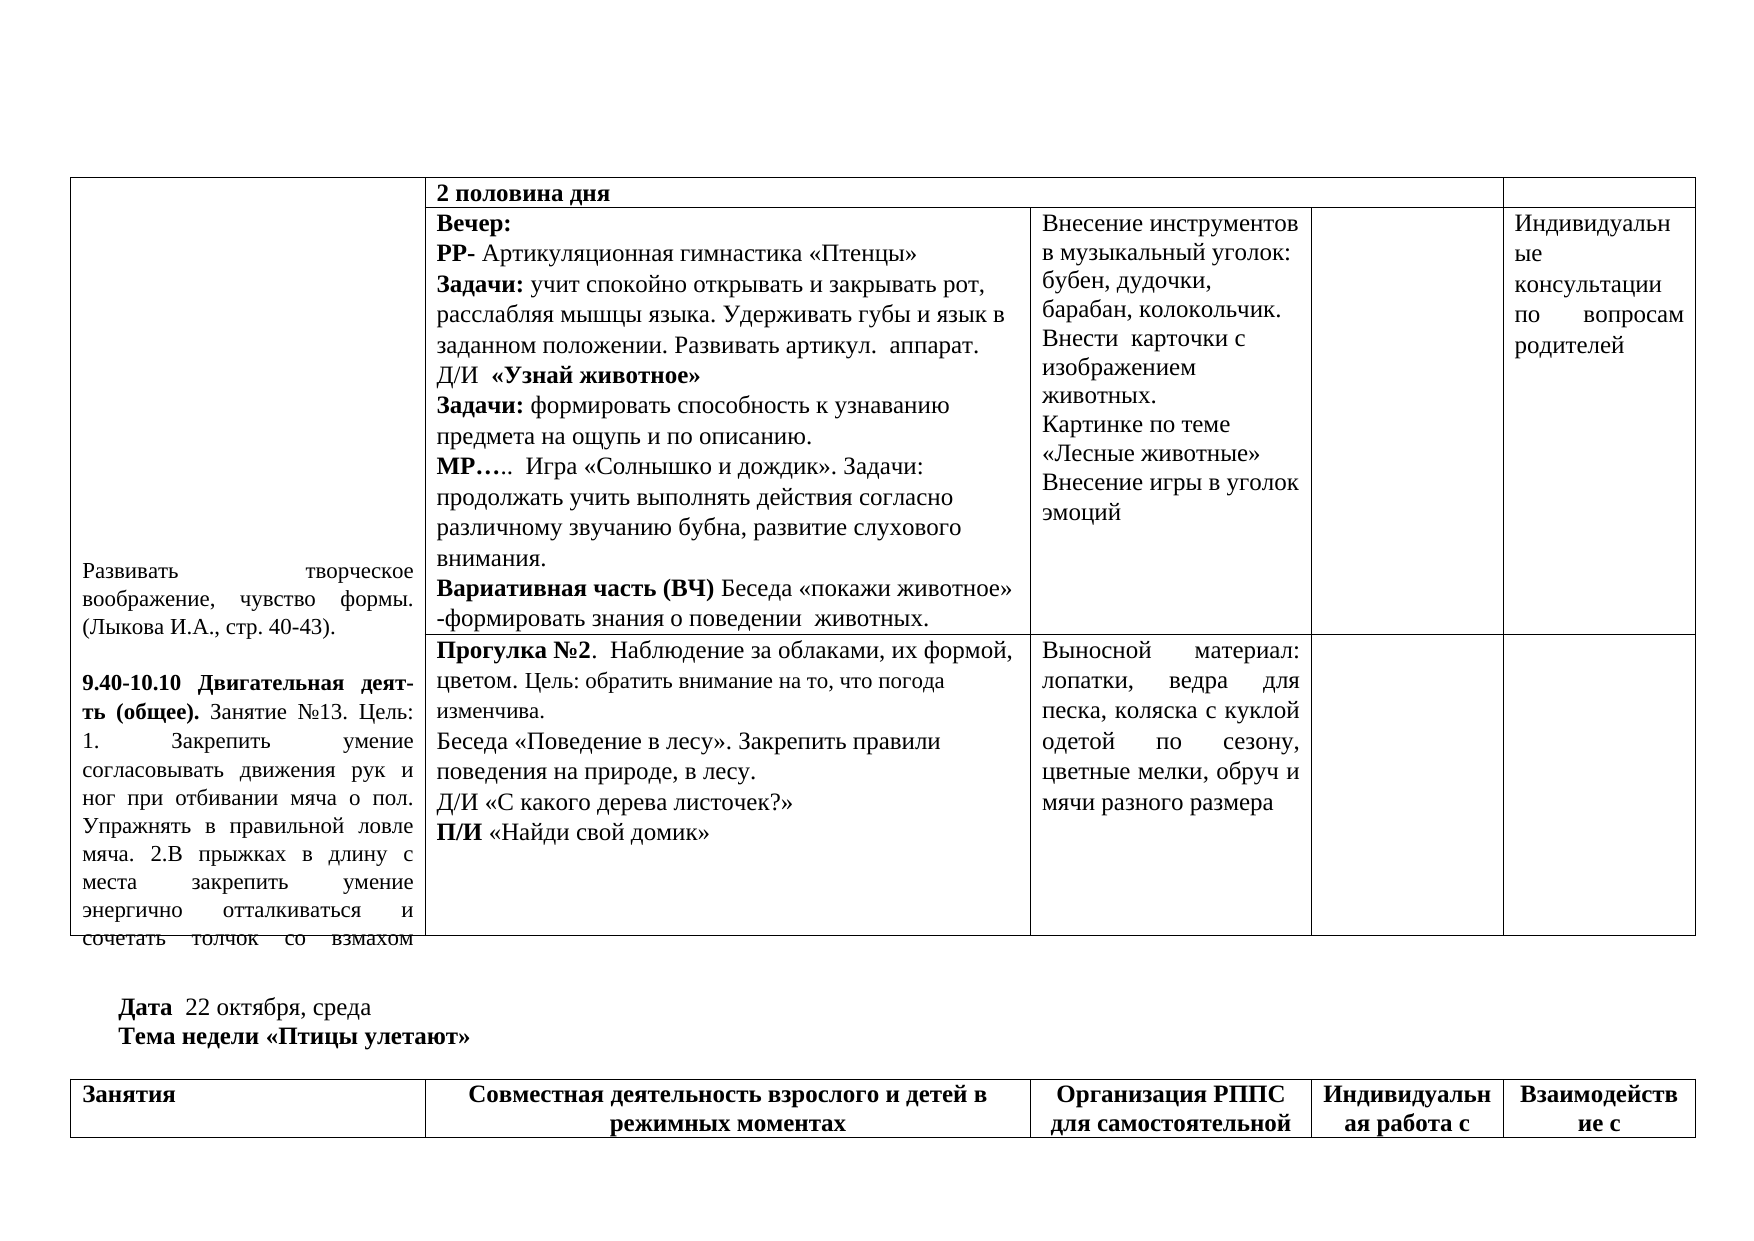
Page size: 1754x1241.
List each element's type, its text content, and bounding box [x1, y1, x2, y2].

table_cell [1312, 208, 1503, 634]
table_header Занятия [71, 1080, 425, 1137]
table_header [1504, 1080, 1695, 1137]
table_cell Прогулка №2. Наблюдение за облаками, их формой, цветом. Цель: обратить внимание на то, что погода изменчива. Беседа «Поведение в лесу». Закрепить правили поведения на природе, в лесу. Д/И «С какого дерева листочек?» П/И «Найди свой домик» [426, 635, 1030, 935]
table_cell 2 половина дня [426, 178, 1503, 207]
table_cell Внесение инструментов в музыкальный уголок: бубен, дудочки, барабан, колокольчик. Внести карточки с изображением животных. Картинке по теме «Лесные животные» Внесение игры в уголок эмоций [1031, 208, 1311, 634]
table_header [1312, 1080, 1503, 1137]
table_cell [1504, 635, 1695, 935]
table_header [1031, 1080, 1311, 1137]
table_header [426, 1080, 1030, 1137]
table_cell Вечер: РР- Артикуляционная гимнастика «Птенцы» Задачи: учит спокойно открывать и закрывать рот, расслабляя мышцы языка. Удерживать губы и язык в заданном положении. Развивать артикул. аппарат. Д/И «Узнай животное» Задачи: формировать способность к узнаванию предмета на ощупь и по описанию. МР….. Игра «Солнышко и дождик». Задачи: продолжать учить выполнять действия согласно различному звучанию бубна, развитие слухового внимания. Вариативная часть (ВЧ) Беседа «покажи животное» -формировать знания о поведении животных. [426, 208, 1030, 634]
text Тема недели «Птицы улетают» [118, 1021, 1636, 1050]
text Дата 22 октября, среда [118, 992, 1636, 1021]
table_cell Индивидуальные консультации по вопросам родителей [1504, 208, 1695, 634]
table_cell [1504, 178, 1695, 207]
table_cell [1312, 635, 1503, 935]
table_cell Выносной материал: лопатки, ведра для песка, коляска с куклой одетой по сезону, цветные мелки, обруч и мячи разного размера [1031, 635, 1311, 935]
